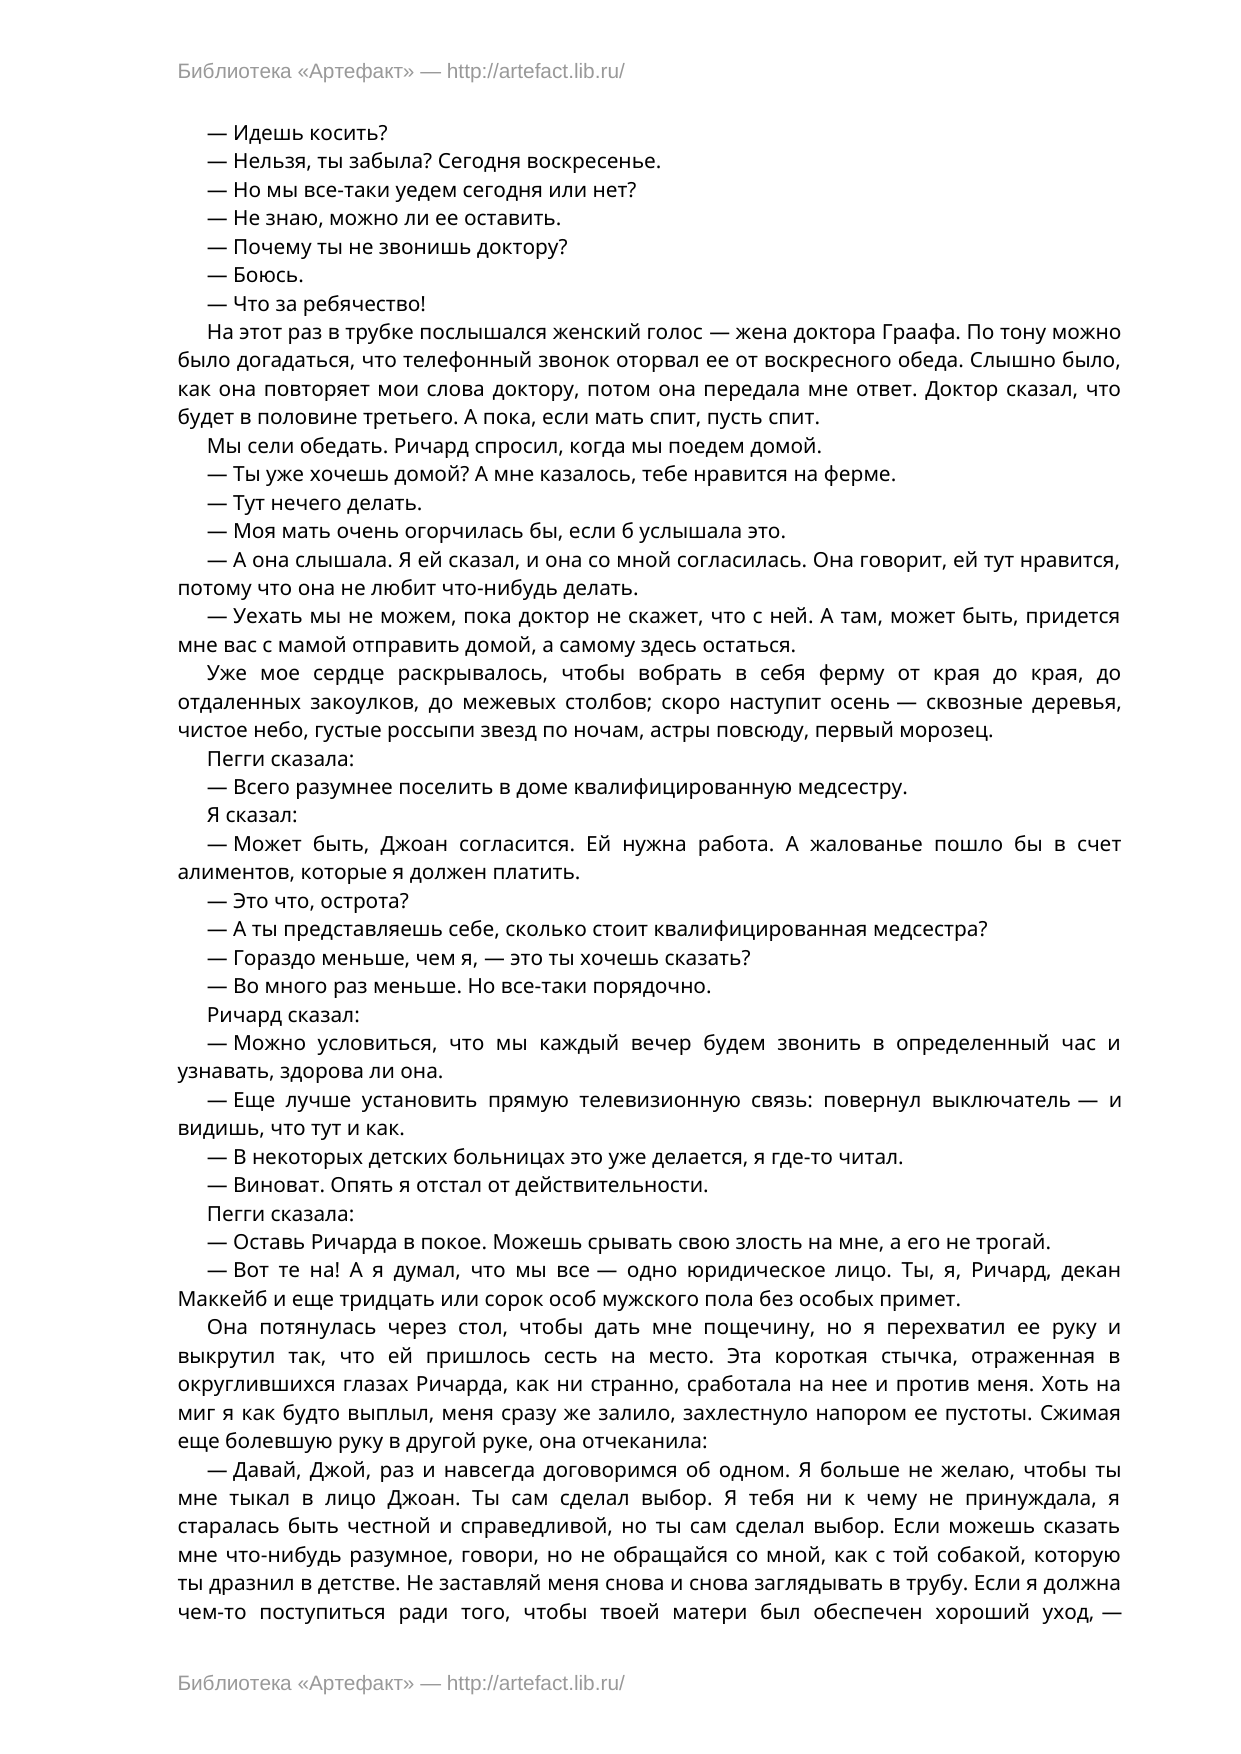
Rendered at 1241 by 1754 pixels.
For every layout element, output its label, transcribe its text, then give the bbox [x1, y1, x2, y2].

text Пегги сказала: [177, 744, 1122, 772]
text Пегги сказала: [177, 1199, 1122, 1227]
text — Может быть, Джоан согласится. Ей нужна работа. А жалованье пошло бы в счет алиментов, которые я должен платить. [177, 829, 1122, 886]
text — Уехать мы не можем, пока доктор не скажет, что с ней. А там, может быть, придется мне вас с мамой отправить домой, а самому здесь остаться. [177, 602, 1122, 658]
text — Почему ты не звонишь доктору? [177, 232, 1122, 260]
text — Моя мать очень огорчилась бы, если б услышала это. [177, 516, 1122, 545]
text — А ты представляешь себе, сколько стоит квалифицированная медсестра? [177, 914, 1122, 943]
text Мы сели обедать. Ричард спросил, когда мы поедем домой. [177, 431, 1122, 459]
text — А она слышала. Я ей сказал, и она со мной согласилась. Она говорит, ей тут нравится, потому что она не любит что-нибудь делать. [177, 545, 1122, 602]
text Она потянулась через стол, чтобы дать мне пощечину, но я перехватил ее руку и выкрутил так, что ей пришлось сесть на место. Эта короткая стычка, отраженная в округлившихся глазах Ричарда, как ни странно, сработала на нее и против меня. Хоть на миг я как будто выплыл, меня сразу же залило, захлестнуло напором ее пустоты. Сжимая еще болевшую руку в другой руке, она отчеканила: [177, 1312, 1122, 1455]
text — Но мы все-таки уедем сегодня или нет? [177, 175, 1122, 203]
text На этот раз в трубке послышался женский голос — жена доктора Граафа. По тону можно было догадаться, что телефонный звонок оторвал ее от воскресного обеда. Слышно было, как она повторяет мои слова доктору, потом она передала мне ответ. Доктор сказал, что будет в половине третьего. А пока, если мать спит, пусть спит. [177, 317, 1122, 431]
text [177, 1455, 1122, 1625]
text — Боюсь. [177, 260, 1122, 289]
text — Оставь Ричарда в покое. Можешь срывать свою злость на мне, а его не трогай. [177, 1227, 1122, 1256]
text — Нельзя, ты забыла? Сегодня воскресенье. [177, 147, 1122, 175]
text Уже мое сердце раскрывалось, чтобы вобрать в себя ферму от края до края, до отдаленных закоулков, до межевых столбов; скоро наступит осень — сквозные деревья, чистое небо, густые россыпи звезд по ночам, астры повсюду, первый морозец. [177, 658, 1122, 744]
text — Во много раз меньше. Но все-таки порядочно. [177, 971, 1122, 1000]
text — Что за ребячество! [177, 289, 1122, 317]
text Я сказал: [177, 801, 1122, 829]
text — Вот те на! А я думал, что мы все — одно юридическое лицо. Ты, я, Ричард, декан Маккейб и еще тридцать или сорок особ мужского пола без особых примет. [177, 1256, 1122, 1312]
text — Можно условиться, что мы каждый вечер будем звонить в определенный час и узнавать, здорова ли она. [177, 1028, 1122, 1085]
text — Тут нечего делать. [177, 488, 1122, 516]
text — Ты уже хочешь домой? А мне казалось, тебе нравится на ферме. [177, 459, 1122, 488]
text — Не знаю, можно ли ее оставить. [177, 203, 1122, 232]
text — Виноват. Опять я отстал от действительности. [177, 1170, 1122, 1199]
text Ричард сказал: [177, 1000, 1122, 1028]
text — Еще лучше установить прямую телевизионную связь: повернул выключатель — и видишь, что тут и как. [177, 1085, 1122, 1142]
text — Гораздо меньше, чем я, — это ты хочешь сказать? [177, 943, 1122, 971]
text — Всего разумнее поселить в доме квалифицированную медсестру. [177, 772, 1122, 801]
text — Это что, острота? [177, 886, 1122, 914]
text — Идешь косить? [177, 118, 1122, 147]
text — В некоторых детских больницах это уже делается, я где-то читал. [177, 1142, 1122, 1170]
